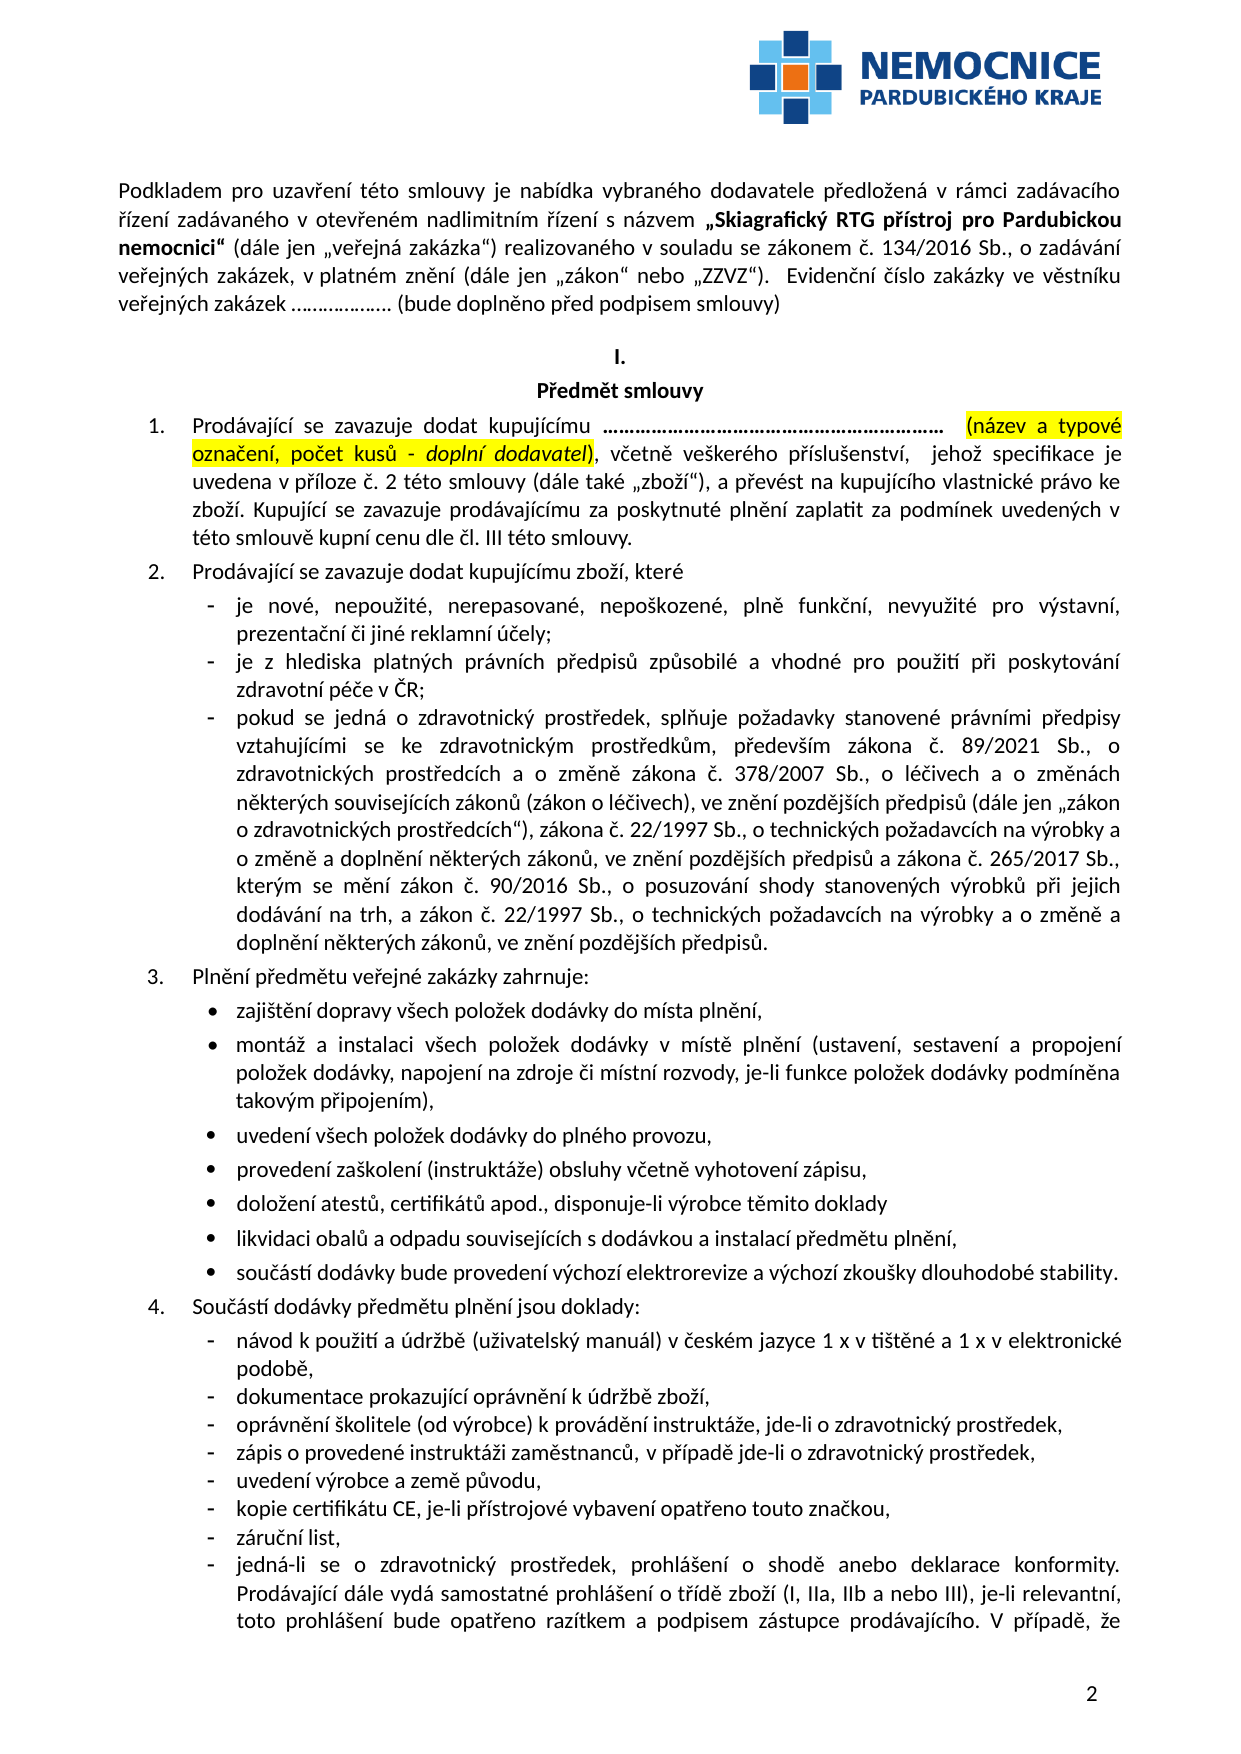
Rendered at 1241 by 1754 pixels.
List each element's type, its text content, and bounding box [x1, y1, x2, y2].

list Prodávající se zavazuje dodat kupujícímu zboží, které [148, 557, 1122, 585]
list provedení zaškolení (instruktáže) obsluhy včetně vyhotovení zápisu, [207, 1155, 1122, 1183]
text Podkladem pro uzavření této smlouvy je nabídka vybraného dodavatele předložená v rámci zadávacího řízení zadávaného v otevřeném nadlimitním řízení s názvem „Skiagrafický RTG přístroj pro Pardubickou nemocnici“ (dále jen „veřejná zakázka“) realizovaného v souladu se zákonem č. 134/2016 Sb., o zadávání veřejných zakázek, v platném znění (dále jen „zákon“ nebo „ZZVZ“). Evidenční číslo zakázky ve věstníku veřejných zakázek ………………. (bude doplněno před podpisem smlouvy) [118, 176, 1122, 317]
list doložení atestů, certifikátů apod., disponuje-li výrobce těmito doklady [207, 1189, 1122, 1217]
list likvidaci obalů a odpadu souvisejících s dodávkou a instalací předmětu plnění, [207, 1224, 1122, 1252]
list návod k použití a údržbě (uživatelský manuál) v českém jazyce 1 x v tištěné a 1 x v elektronické podobě, [207, 1326, 1122, 1382]
list oprávnění školitele (od výrobce) k provádění instruktáže, jde-li o zdravotnický prostředek, [207, 1411, 1122, 1438]
picture [748, 29, 1101, 125]
list kopie certifikátu CE, je-li přístrojové vybavení opatřeno touto značkou, [207, 1494, 1122, 1523]
list uvedení výrobce a země původu, [207, 1467, 1122, 1494]
list součástí dodávky bude provedení výchozí elektrorevize a výchozí zkoušky dlouhodobé stability. [207, 1258, 1122, 1286]
list Součástí dodávky předmětu plnění jsou doklady: [148, 1292, 1122, 1320]
text I. [118, 342, 1122, 370]
list je z hlediska platných právních předpisů způsobilé a vhodné pro použití při poskytování zdravotní péče v ČR; [207, 647, 1122, 703]
list je nové, nepoužité, nerepasované, nepoškozené, plně funkční, nevyužité pro výstavní, prezentační či jiné reklamní účely; [207, 591, 1122, 647]
list záruční list, [207, 1523, 1122, 1551]
list Prodávající se zavazuje dodat kupujícímu ……………………………………………………… (název a typové označení, počet kusů - doplní dodavatel), včetně veškerého příslušenství, jehož specifikace je uvedena v příloze č. 2 této smlouvy (dále také „zboží“), a převést na kupujícího vlastnické právo ke zboží. Kupující se zavazuje prodávajícímu za poskytnuté plnění zaplatit za podmínek uvedených v této smlouvě kupní cenu dle čl. III této smlouvy. [148, 411, 1122, 551]
list Plnění předmětu veřejné zakázky zahrnuje: [147, 962, 1122, 990]
list pokud se jedná o zdravotnický prostředek, splňuje požadavky stanovené právními předpisy vztahujícími se ke zdravotnickým prostředkům, především zákona č. 89/2021 Sb., o zdravotnických prostředcích a o změně zákona č. 378/2007 Sb., o léčivech a o změnách některých souvisejících zákonů (zákon o léčivech), ve znění pozdějších předpisů (dále jen „zákon o zdravotnických prostředcích“), zákona č. 22/1997 Sb., o technických požadavcích na výrobky a o změně a doplnění některých zákonů, ve znění pozdějších předpisů a zákona č. 265/2017 Sb., kterým se mění zákon č. 90/2016 Sb., o posuzování shody stanovených výrobků při jejich dodávání na trh, a zákon č. 22/1997 Sb., o technických požadavcích na výrobky a o změně a doplnění některých zákonů, ve znění pozdějších předpisů. [207, 703, 1122, 956]
list zápis o provedené instruktáži zaměstnanců, v případě jde-li o zdravotnický prostředek, [207, 1438, 1122, 1467]
list uvedení všech položek dodávky do plného provozu, [207, 1121, 1122, 1149]
list dokumentace prokazující oprávnění k údržbě zboží, [207, 1382, 1122, 1411]
text • zajištění dopravy všech položek dodávky do místa plnění, [118, 996, 1122, 1024]
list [207, 1551, 1122, 1635]
text Předmět smlouvy [118, 377, 1122, 404]
text • montáž a instalaci všech položek dodávky v místě plnění (ustavení, sestavení a propojení položek dodávky, napojení na zdroje či místní rozvody, je-li funkce položek dodávky podmíněna takovým připojením), [207, 1031, 1122, 1114]
